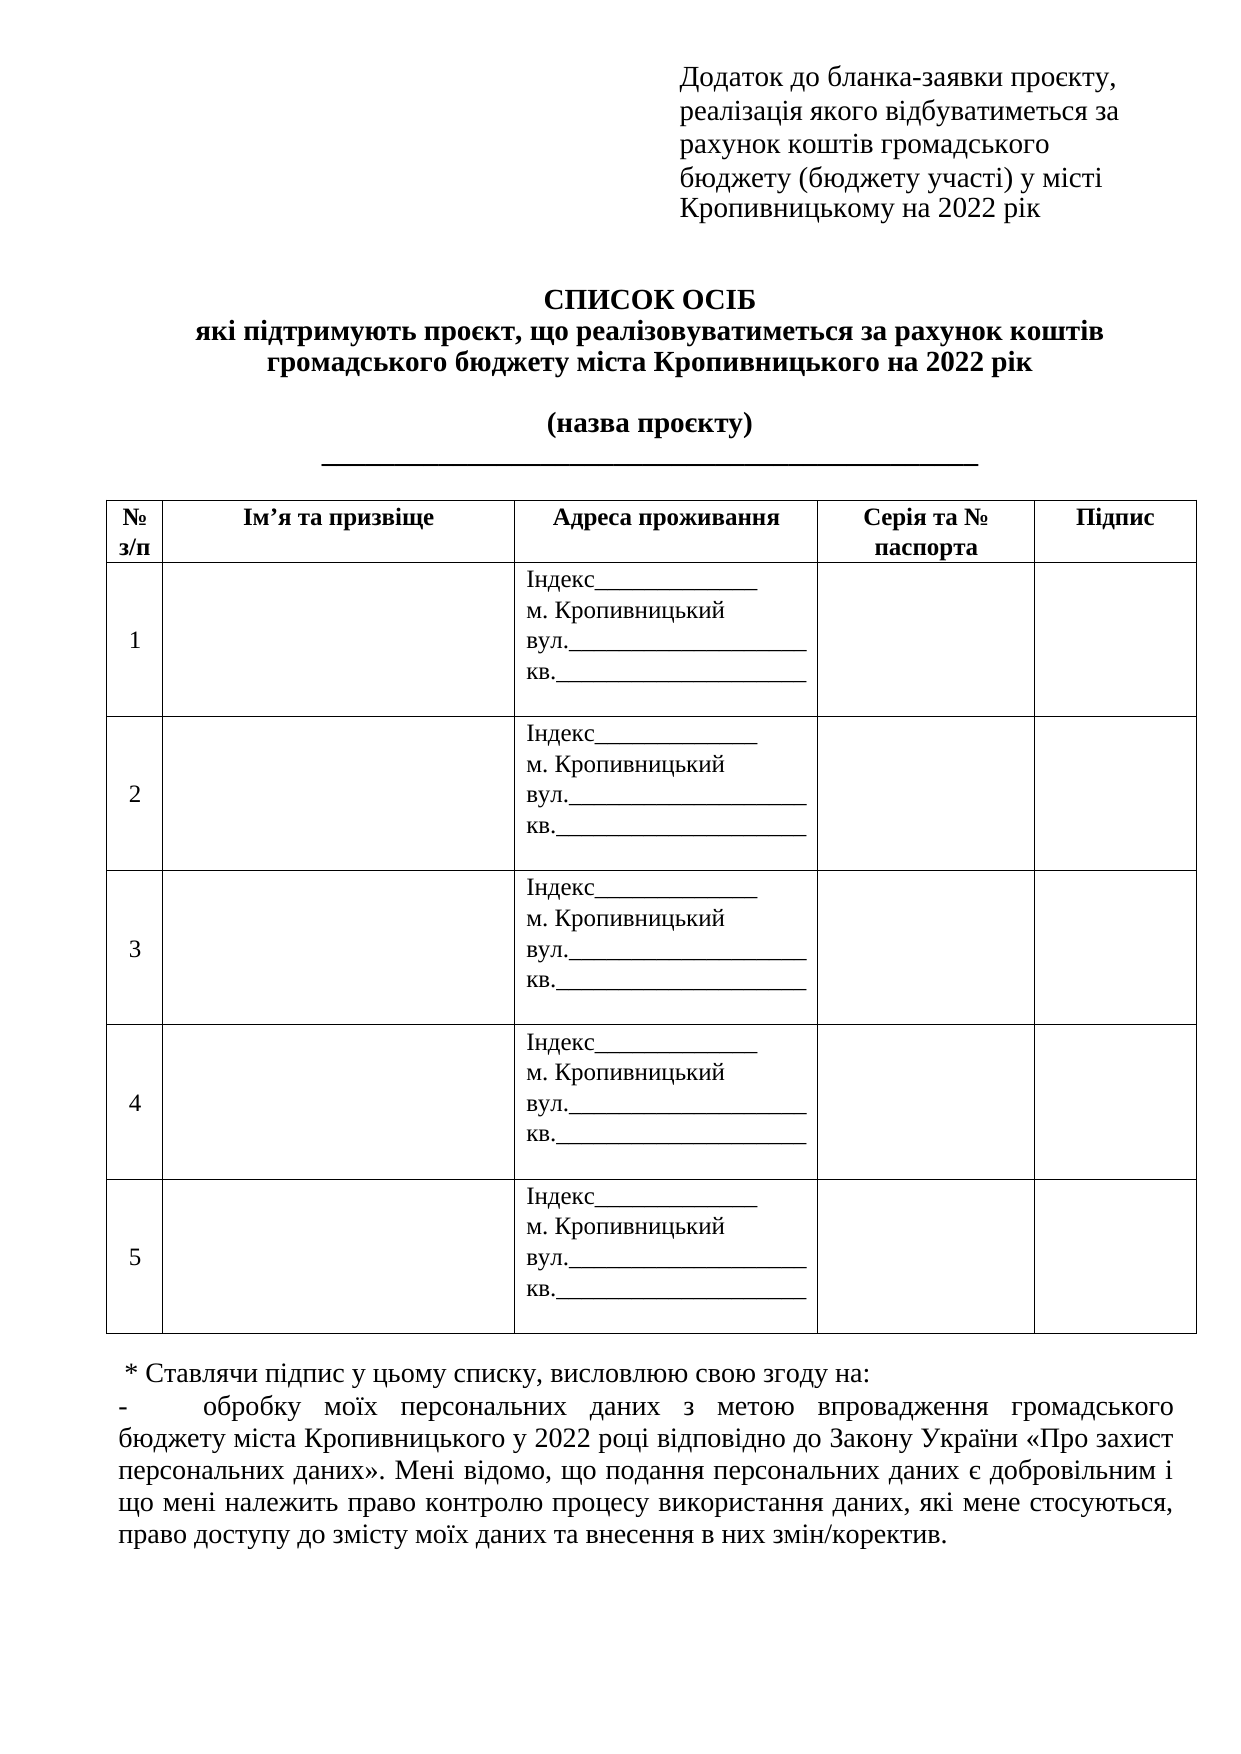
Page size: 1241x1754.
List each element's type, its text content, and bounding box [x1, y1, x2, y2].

text Додаток до бланка-заявки проєкту, [118, 59, 1181, 93]
table_cell [163, 563, 514, 716]
text бюджету (бюджету участі) у місті [118, 160, 1181, 193]
table_cell [163, 1025, 514, 1178]
text реалізація якого відбуватиметься за [118, 93, 1181, 126]
text які підтримують проєкт, що реалізовуватиметься за рахунок коштів [118, 316, 1181, 346]
table_header Адреса проживання [515, 501, 817, 562]
table_cell [1035, 871, 1196, 1024]
table_cell 1 [107, 563, 162, 716]
text громадського бюджету міста Кропивницького на 2022 рік [118, 346, 1181, 377]
text СПИСОК ОСІБ [118, 285, 1181, 316]
table_cell Індекс_____________ м. Кропивницький вул.___________________ кв.____________________ [515, 1025, 817, 1178]
table_cell Індекс_____________ м. Кропивницький вул.___________________ кв.____________________ [515, 717, 817, 870]
table_cell [818, 1180, 1034, 1333]
table_header Ім’я та призвіще [163, 501, 514, 562]
table_cell Індекс_____________ м. Кропивницький вул.___________________ кв.____________________ [515, 563, 817, 716]
table_cell 3 [107, 871, 162, 1024]
text рахунок коштів громадського [118, 126, 1181, 160]
table_cell [818, 563, 1034, 716]
table_cell [163, 1180, 514, 1333]
table_header Підпис [1035, 501, 1196, 562]
table_cell [1035, 717, 1196, 870]
table_header № з/п [107, 501, 162, 562]
text _____________________________________________ [118, 438, 1181, 469]
table_cell 2 [107, 717, 162, 870]
table_cell [1035, 1025, 1196, 1178]
table_cell 4 [107, 1025, 162, 1178]
table_cell [1035, 563, 1196, 716]
table_cell Індекс_____________ м. Кропивницький вул.___________________ кв.____________________ [515, 1180, 817, 1333]
table_cell [818, 1025, 1034, 1178]
text (назва проєкту) [118, 408, 1181, 438]
list обробку моїх персональних даних з метою впровадження громадського бюджету міста Кропивницького у 2022 році відповідно до Закону України «Про захист персональних даних». Мені відомо, що подання персональних даних є добровільним і що мені належить право контролю процесу використання даних, які мене стосуються, право доступу до змісту моїх даних та внесення в них змін/коректив. [118, 1389, 1175, 1550]
table_cell [163, 717, 514, 870]
text Кропивницькому на 2022 рік [118, 193, 1181, 224]
table_cell [818, 717, 1034, 870]
table_cell 5 [107, 1180, 162, 1333]
table_header Серія та № паспорта [818, 501, 1034, 562]
table_cell Індекс_____________ м. Кропивницький вул.___________________ кв.____________________ [515, 871, 817, 1024]
table_cell [818, 871, 1034, 1024]
table_cell [1035, 1180, 1196, 1333]
table_cell [163, 871, 514, 1024]
text * Ставлячи підпис у цьому списку, висловлюю свою згоду на: [124, 1356, 1175, 1388]
